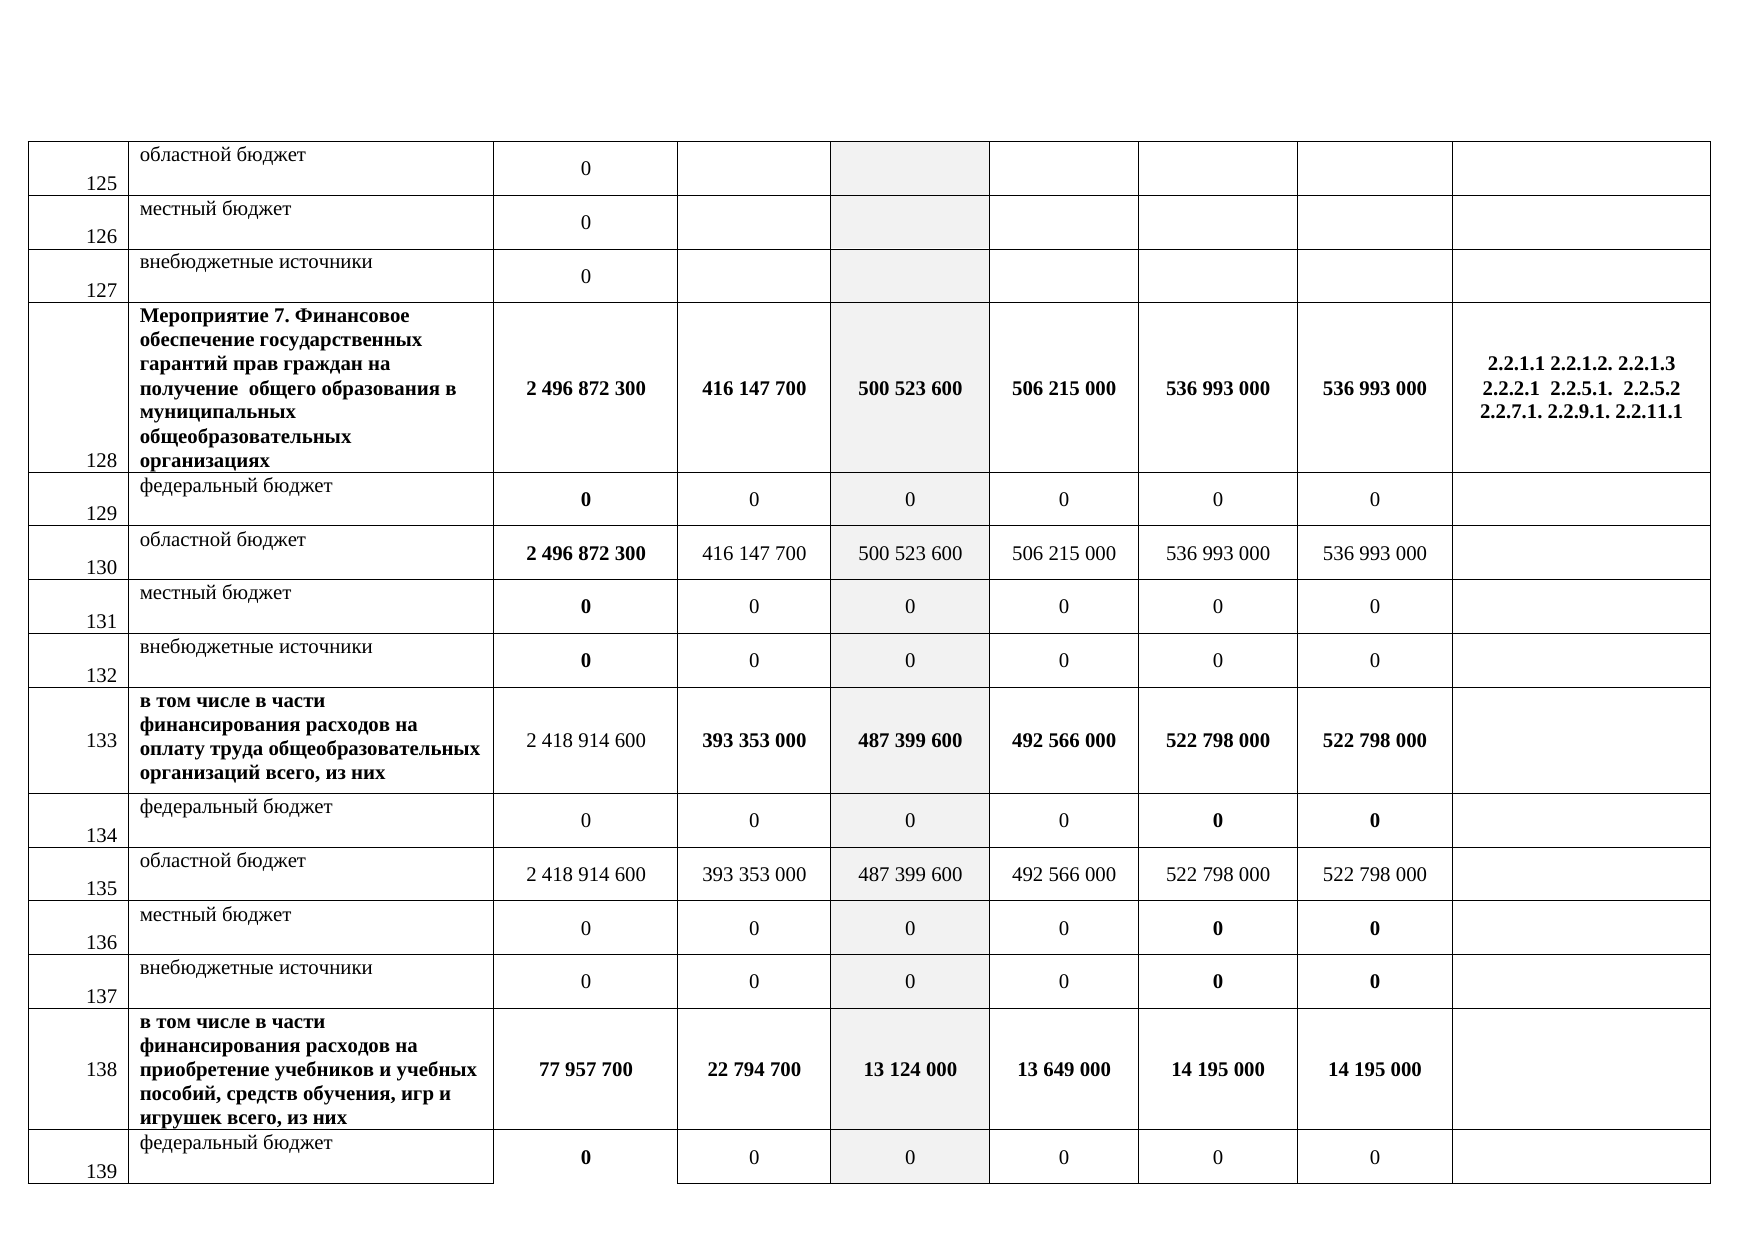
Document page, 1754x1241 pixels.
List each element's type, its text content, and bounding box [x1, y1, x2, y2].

table_cell [1453, 1130, 1710, 1183]
table_cell [1453, 634, 1710, 687]
table_cell 492 566 000 [990, 688, 1138, 793]
table_cell 393 353 000 [678, 688, 830, 793]
table_cell 0 [1298, 634, 1452, 687]
table_cell 0 [494, 580, 677, 633]
table_cell 2 418 914 600 [494, 848, 677, 900]
table_cell 138 [29, 1009, 128, 1129]
table_cell [1453, 1009, 1710, 1129]
table_cell [990, 250, 1138, 302]
table_cell местный бюджет [129, 196, 493, 248]
table_cell 0 [1298, 580, 1452, 633]
table_cell 0 [990, 955, 1138, 1008]
table_cell 0 [1139, 580, 1297, 633]
table_cell 0 [990, 1130, 1138, 1183]
table_cell 0 [990, 634, 1138, 687]
table_cell 0 [990, 901, 1138, 954]
table_cell 536 993 000 [1139, 303, 1297, 472]
table_cell 522 798 000 [1139, 848, 1297, 900]
table_cell [1453, 794, 1710, 847]
table_cell 536 993 000 [1139, 526, 1297, 579]
table_cell 2.2.1.1 2.2.1.2. 2.2.1.3 2.2.2.1 2.2.5.1. 2.2.5.2 2.2.7.1. 2.2.9.1. 2.2.11.1 [1453, 303, 1710, 472]
table_cell 127 [29, 250, 128, 302]
table_cell 139 [29, 1130, 128, 1183]
table_cell 0 [678, 901, 830, 954]
table_cell [1453, 848, 1710, 900]
table_cell [1453, 580, 1710, 633]
table_cell [678, 250, 830, 302]
table_cell [1453, 142, 1710, 195]
table_cell 0 [494, 955, 677, 1008]
table_cell Мероприятие 7. Финансовое обеспечение государственных гарантий прав граждан на получение общего образования в муниципальных общеобразовательных организациях [129, 303, 493, 472]
table_cell в том числе в части финансирования расходов на оплату труда общеобразовательных организаций всего, из них [129, 688, 493, 793]
table_cell федеральный бюджет [129, 794, 493, 847]
table_cell 0 [494, 1130, 677, 1183]
table_cell 0 [678, 794, 830, 847]
table_cell [990, 142, 1138, 195]
table_cell 0 [1139, 1130, 1297, 1183]
table_cell 0 [678, 1130, 830, 1183]
table_cell [678, 196, 830, 248]
table_cell 522 798 000 [1298, 688, 1452, 793]
table_cell 131 [29, 580, 128, 633]
table_cell [1453, 526, 1710, 579]
table_cell 0 [1298, 473, 1452, 525]
table_cell [1298, 196, 1452, 248]
table_cell 0 [990, 580, 1138, 633]
table_cell 125 [29, 142, 128, 195]
table_cell 2 418 914 600 [494, 688, 677, 793]
table_cell [1453, 473, 1710, 525]
table_cell 500 523 600 [831, 526, 989, 579]
table_cell 416 147 700 [678, 303, 830, 472]
table_cell [1298, 250, 1452, 302]
table_cell 2 496 872 300 [494, 526, 677, 579]
table_cell 0 [678, 955, 830, 1008]
table_cell областной бюджет [129, 848, 493, 900]
table_cell 487 399 600 [831, 688, 989, 793]
table_cell 128 [29, 303, 128, 472]
table_cell 0 [678, 580, 830, 633]
table_cell 0 [831, 473, 989, 525]
table_cell 13 124 000 [831, 1009, 989, 1129]
table_cell [1139, 196, 1297, 248]
table_cell 133 [29, 688, 128, 793]
table_cell [831, 250, 989, 302]
table_cell [678, 142, 830, 195]
table_cell 0 [494, 142, 677, 195]
table_cell внебюджетные источники [129, 250, 493, 302]
table_cell 0 [494, 196, 677, 248]
table_cell 0 [1139, 634, 1297, 687]
table_cell 14 195 000 [1298, 1009, 1452, 1129]
table_cell [1139, 250, 1297, 302]
table_cell 126 [29, 196, 128, 248]
table_cell 500 523 600 [831, 303, 989, 472]
table_cell 136 [29, 901, 128, 954]
table_cell 0 [1139, 794, 1297, 847]
table_cell 536 993 000 [1298, 303, 1452, 472]
table_cell [831, 196, 989, 248]
table_cell 416 147 700 [678, 526, 830, 579]
table_cell 0 [1139, 473, 1297, 525]
table_cell 0 [1298, 901, 1452, 954]
table_cell 0 [678, 634, 830, 687]
table_cell 0 [1298, 955, 1452, 1008]
table_cell 506 215 000 [990, 526, 1138, 579]
table_cell [1453, 250, 1710, 302]
table_cell 0 [1298, 1130, 1452, 1183]
table_cell 522 798 000 [1139, 688, 1297, 793]
table_cell 77 957 700 [494, 1009, 677, 1129]
table_cell [1453, 196, 1710, 248]
table_cell 0 [494, 250, 677, 302]
table_cell внебюджетные источники [129, 955, 493, 1008]
table_cell 14 195 000 [1139, 1009, 1297, 1129]
table_cell местный бюджет [129, 901, 493, 954]
table_cell [1453, 901, 1710, 954]
table_cell 536 993 000 [1298, 526, 1452, 579]
table_cell 393 353 000 [678, 848, 830, 900]
table_cell 0 [831, 634, 989, 687]
table_cell [1453, 688, 1710, 793]
table_cell федеральный бюджет [129, 1130, 493, 1183]
table_cell [831, 142, 989, 195]
table_cell 0 [1298, 794, 1452, 847]
table_cell областной бюджет [129, 142, 493, 195]
table_cell 0 [494, 794, 677, 847]
table_cell 135 [29, 848, 128, 900]
table_cell 0 [494, 634, 677, 687]
table_cell [1298, 142, 1452, 195]
table_cell [990, 196, 1138, 248]
table_cell 0 [1139, 901, 1297, 954]
table_cell местный бюджет [129, 580, 493, 633]
table_cell 0 [990, 794, 1138, 847]
table_cell 522 798 000 [1298, 848, 1452, 900]
table_cell 0 [831, 955, 989, 1008]
table_cell 506 215 000 [990, 303, 1138, 472]
table_cell 137 [29, 955, 128, 1008]
table_cell федеральный бюджет [129, 473, 493, 525]
table_cell 22 794 700 [678, 1009, 830, 1129]
table_cell 0 [831, 901, 989, 954]
table_cell 134 [29, 794, 128, 847]
table_cell 0 [494, 473, 677, 525]
table_cell 13 649 000 [990, 1009, 1138, 1129]
table_cell 492 566 000 [990, 848, 1138, 900]
table_cell 129 [29, 473, 128, 525]
table_cell внебюджетные источники [129, 634, 493, 687]
table_cell 487 399 600 [831, 848, 989, 900]
table_cell 0 [678, 473, 830, 525]
table_cell 130 [29, 526, 128, 579]
table_cell 2 496 872 300 [494, 303, 677, 472]
table_cell 132 [29, 634, 128, 687]
table_cell 0 [494, 901, 677, 954]
table_cell 0 [990, 473, 1138, 525]
table_cell 0 [831, 794, 989, 847]
table_cell в том числе в части финансирования расходов на приобретение учебников и учебных пособий, средств обучения, игр и игрушек всего, из них [129, 1009, 493, 1129]
table_cell 0 [1139, 955, 1297, 1008]
table_cell [1453, 955, 1710, 1008]
table_cell 0 [831, 580, 989, 633]
table_cell [1139, 142, 1297, 195]
table_cell 0 [831, 1130, 989, 1183]
table_cell областной бюджет [129, 526, 493, 579]
